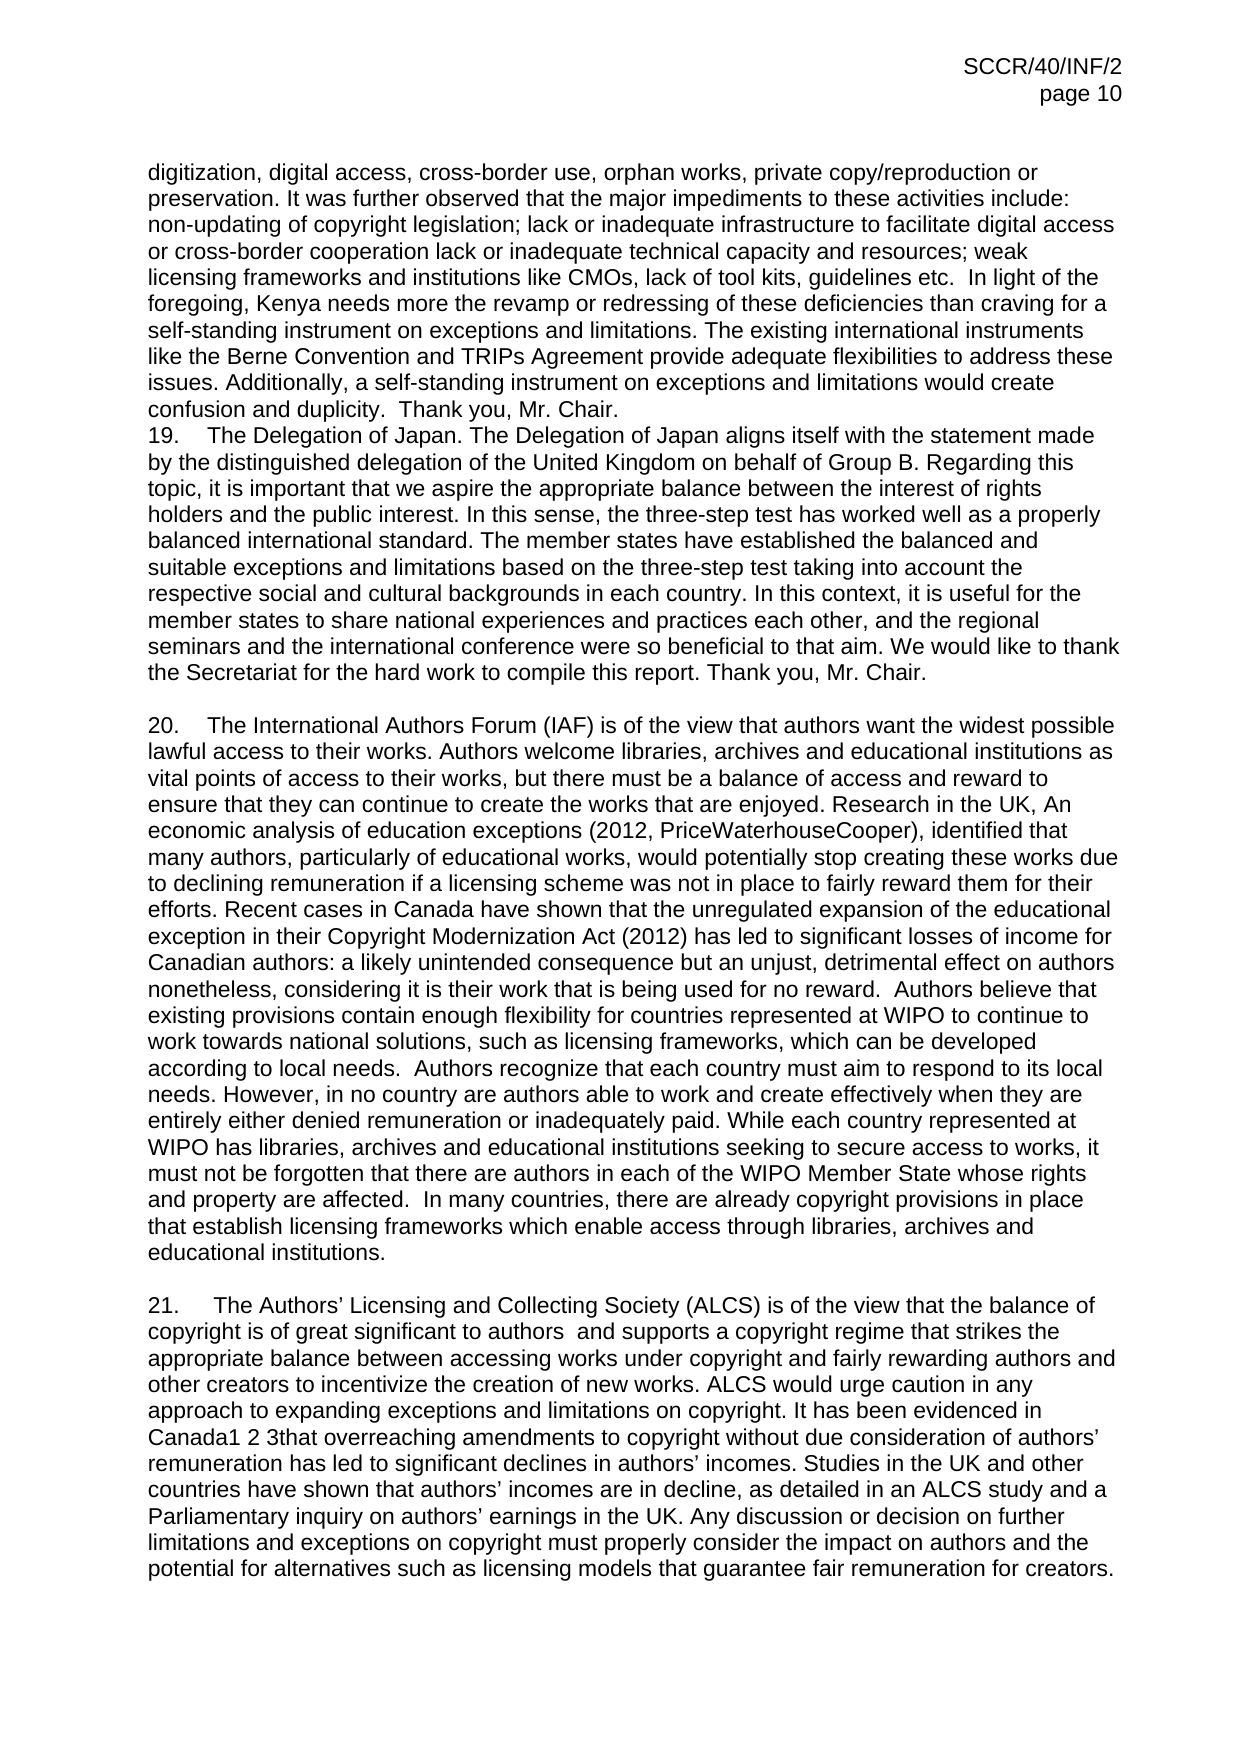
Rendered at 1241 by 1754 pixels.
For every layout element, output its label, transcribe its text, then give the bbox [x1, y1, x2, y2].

list The Authors’ Licensing and Collecting Society (ALCS) is of the view that the balance of copyright is of great significant to authors and supports a copyright regime that strikes the appropriate balance between accessing works under copyright and fairly rewarding authors and other creators to incentivize the creation of new works. ALCS would urge caution in any approach to expanding exceptions and limitations on copyright. It has been evidenced in Canada1 2 3that overreaching amendments to copyright without due consideration of authors’ remuneration has led to significant declines in authors’ incomes. Studies in the UK and other countries have shown that authors’ incomes are in decline, as detailed in an ALCS study and a Parliamentary inquiry on authors’ earnings in the UK. Any discussion or decision on further limitations and exceptions on copyright must properly consider the impact on authors and the potential for alternatives such as licensing models that guarantee fair remuneration for creators. [148, 1292, 1122, 1582]
list The Delegation of Japan. The Delegation of Japan aligns itself with the statement made by the distinguished delegation of the United Kingdom on behalf of Group B. Regarding this topic, it is important that we aspire the appropriate balance between the interest of rights holders and the public interest. In this sense, the three-step test has worked well as a properly balanced international standard. The member states have established the balanced and suitable exceptions and limitations based on the three-step test taking into account the respective social and cultural backgrounds in each country. In this context, it is useful for the member states to share national experiences and practices each other, and the regional seminars and the international conference were so beneficial to that aim. We would like to thank the Secretariat for the hard work to compile this report. Thank you, Mr. Chair. [148, 422, 1122, 686]
list The International Authors Forum (IAF) is of the view that authors want the widest possible lawful access to their works. Authors welcome libraries, archives and educational institutions as vital points of access to their works, but there must be a balance of access and reward to ensure that they can continue to create the works that are enjoyed. Research in the UK, An economic analysis of education exceptions (2012, PriceWaterhouseCooper), identified that many authors, particularly of educational works, would potentially stop creating these works due to declining remuneration if a licensing scheme was not in place to fairly reward them for their efforts. Recent cases in Canada have shown that the unregulated expansion of the educational exception in their Copyright Modernization Act (2012) has led to significant losses of income for Canadian authors: a likely unintended consequence but an unjust, detrimental effect on authors nonetheless, considering it is their work that is being used for no reward. Authors believe that existing provisions contain enough flexibility for countries represented at WIPO to continue to work towards national solutions, such as licensing frameworks, which can be developed according to local needs. Authors recognize that each country must aim to respond to its local needs. However, in no country are authors able to work and create effectively when they are entirely either denied remuneration or inadequately paid. While each country represented at WIPO has libraries, archives and educational institutions seeking to secure access to works, it must not be forgotten that there are authors in each of the WIPO Member State whose rights and property are affected. In many countries, there are already copyright provisions in place that establish licensing frameworks which enable access through libraries, archives and educational institutions. [148, 712, 1122, 1265]
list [148, 158, 1122, 422]
